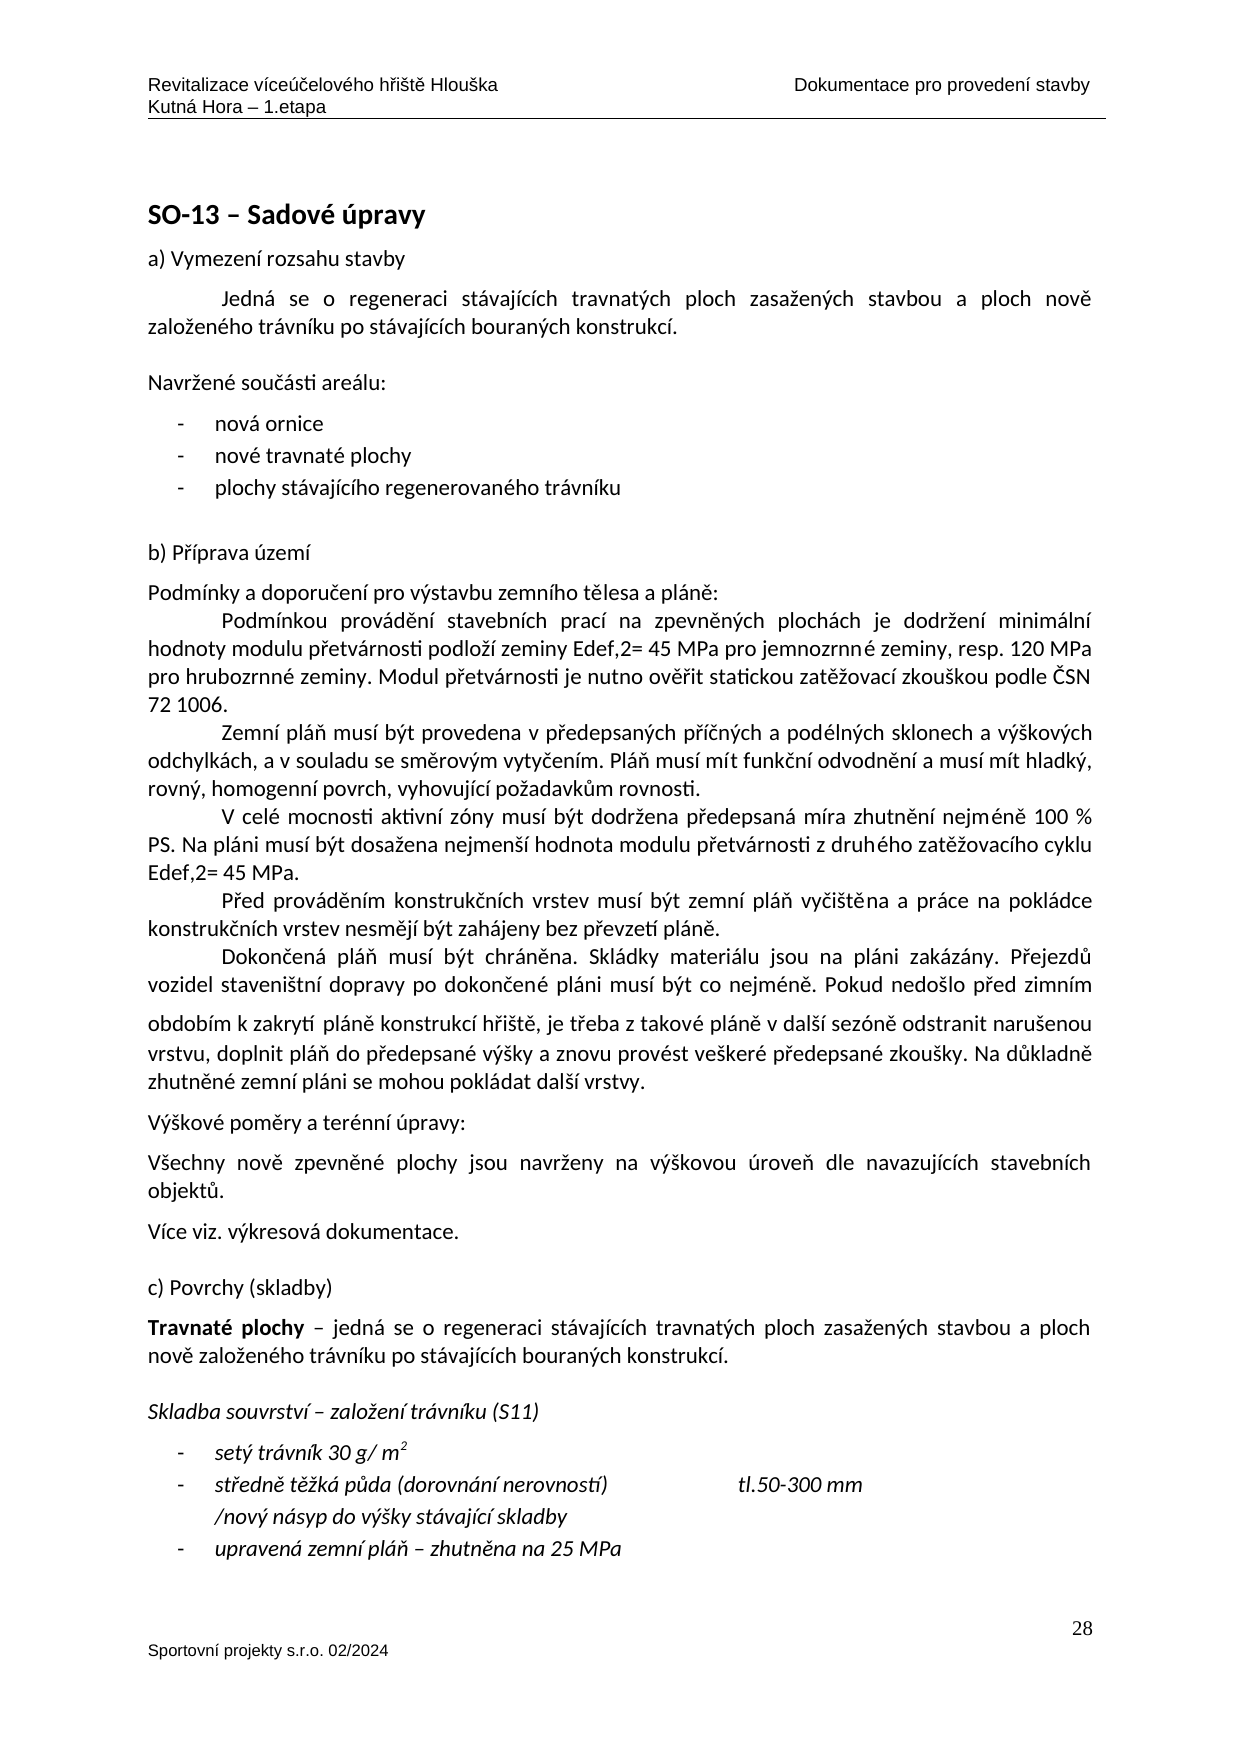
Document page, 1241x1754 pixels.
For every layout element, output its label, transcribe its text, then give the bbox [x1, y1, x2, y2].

list setý trávník 30 g/ m2 [177, 1438, 1093, 1466]
text c) Povrchy (skladby) [148, 1273, 1093, 1301]
text Podmínky a doporučení pro výstavbu zemního tělesa a pláně: [148, 578, 1093, 606]
list plochy stávajícího regenerovaného trávníku [177, 473, 1093, 501]
text b) Příprava území [148, 538, 1093, 566]
text Travnaté plochy – jedná se o regeneraci stávajících travnatých ploch zasažených stavbou a ploch nově založeného trávníku po stávajících bouraných konstrukcí. [148, 1313, 1093, 1369]
list nové travnaté plochy [177, 441, 1093, 469]
text Skladba souvrství – založení trávníku (S11) [148, 1397, 1093, 1426]
text SO-13 – Sadové úpravy [148, 196, 1093, 231]
text a) Vymezení rozsahu stavby [148, 244, 1093, 272]
text Jedná se o regeneraci stávajících travnatých ploch zasažených stavbou a ploch nově založeného trávníku po stávajících bouraných konstrukcí. [148, 284, 1093, 340]
text Více viz. výkresová dokumentace. [148, 1217, 1093, 1245]
list /nový násyp do výšky stávající skladby [214, 1502, 1093, 1530]
text V celé mocnosti aktivní zóny musí být dodržena předepsaná míra zhutnění nejméně 100 % PS. Na pláni musí být dosažena nejmenší hodnota modulu přetvárnosti z druhého zatěžovacího cyklu Edef,2= 45 MPa. [148, 802, 1093, 886]
list upravená zemní pláň – zhutněna na 25 MPa [177, 1534, 1093, 1563]
text Dokončená pláň musí být chráněna. Skládky materiálu jsou na pláni zakázány. Přejezdů vozidel staveništní dopravy po dokončené pláni musí být co nejméně. Pokud nedošlo před zimním obdobím k zakrytí pláně konstrukcí hřiště, je třeba z takové pláně v další sezóně odstranit narušenou vrstvu, doplnit pláň do předepsané výšky a znovu provést veškeré předepsané zkoušky. Na důkladně zhutněné zemní pláni se mohou pokládat další vrstvy. [148, 942, 1093, 1095]
list středně těžká půda (dorovnání nerovností) tl.50-300 mm [177, 1470, 1093, 1498]
text Navržené součásti areálu: [148, 368, 1093, 396]
text Před prováděním konstrukčních vrstev musí být zemní pláň vyčištěna a práce na pokládce konstrukčních vrstev nesmějí být zahájeny bez převzetí pláně. [148, 886, 1093, 942]
text Zemní pláň musí být provedena v předepsaných příčných a podélných sklonech a výškových odchylkách, a v souladu se směrovým vytyčením. Pláň musí mít funkční odvodnění a musí mít hladký, rovný, homogenní povrch, vyhovující požadavkům rovnosti. [148, 718, 1093, 802]
text Výškové poměry a terénní úpravy: [148, 1108, 1093, 1136]
text Podmínkou provádění stavebních prací na zpevněných plochách je dodržení minimální hodnoty modulu přetvárnosti podloží zeminy Edef,2= 45 MPa pro jemnozrnné zeminy, resp. 120 MPa pro hrubozrnné zeminy. Modul přetvárnosti je nutno ověřit statickou zatěžovací zkouškou podle ČSN 72 1006. [148, 606, 1093, 718]
list nová ornice [177, 409, 1093, 437]
text Všechny nově zpevněné plochy jsou navrženy na výškovou úroveň dle navazujících stavebních objektů. [148, 1148, 1093, 1204]
